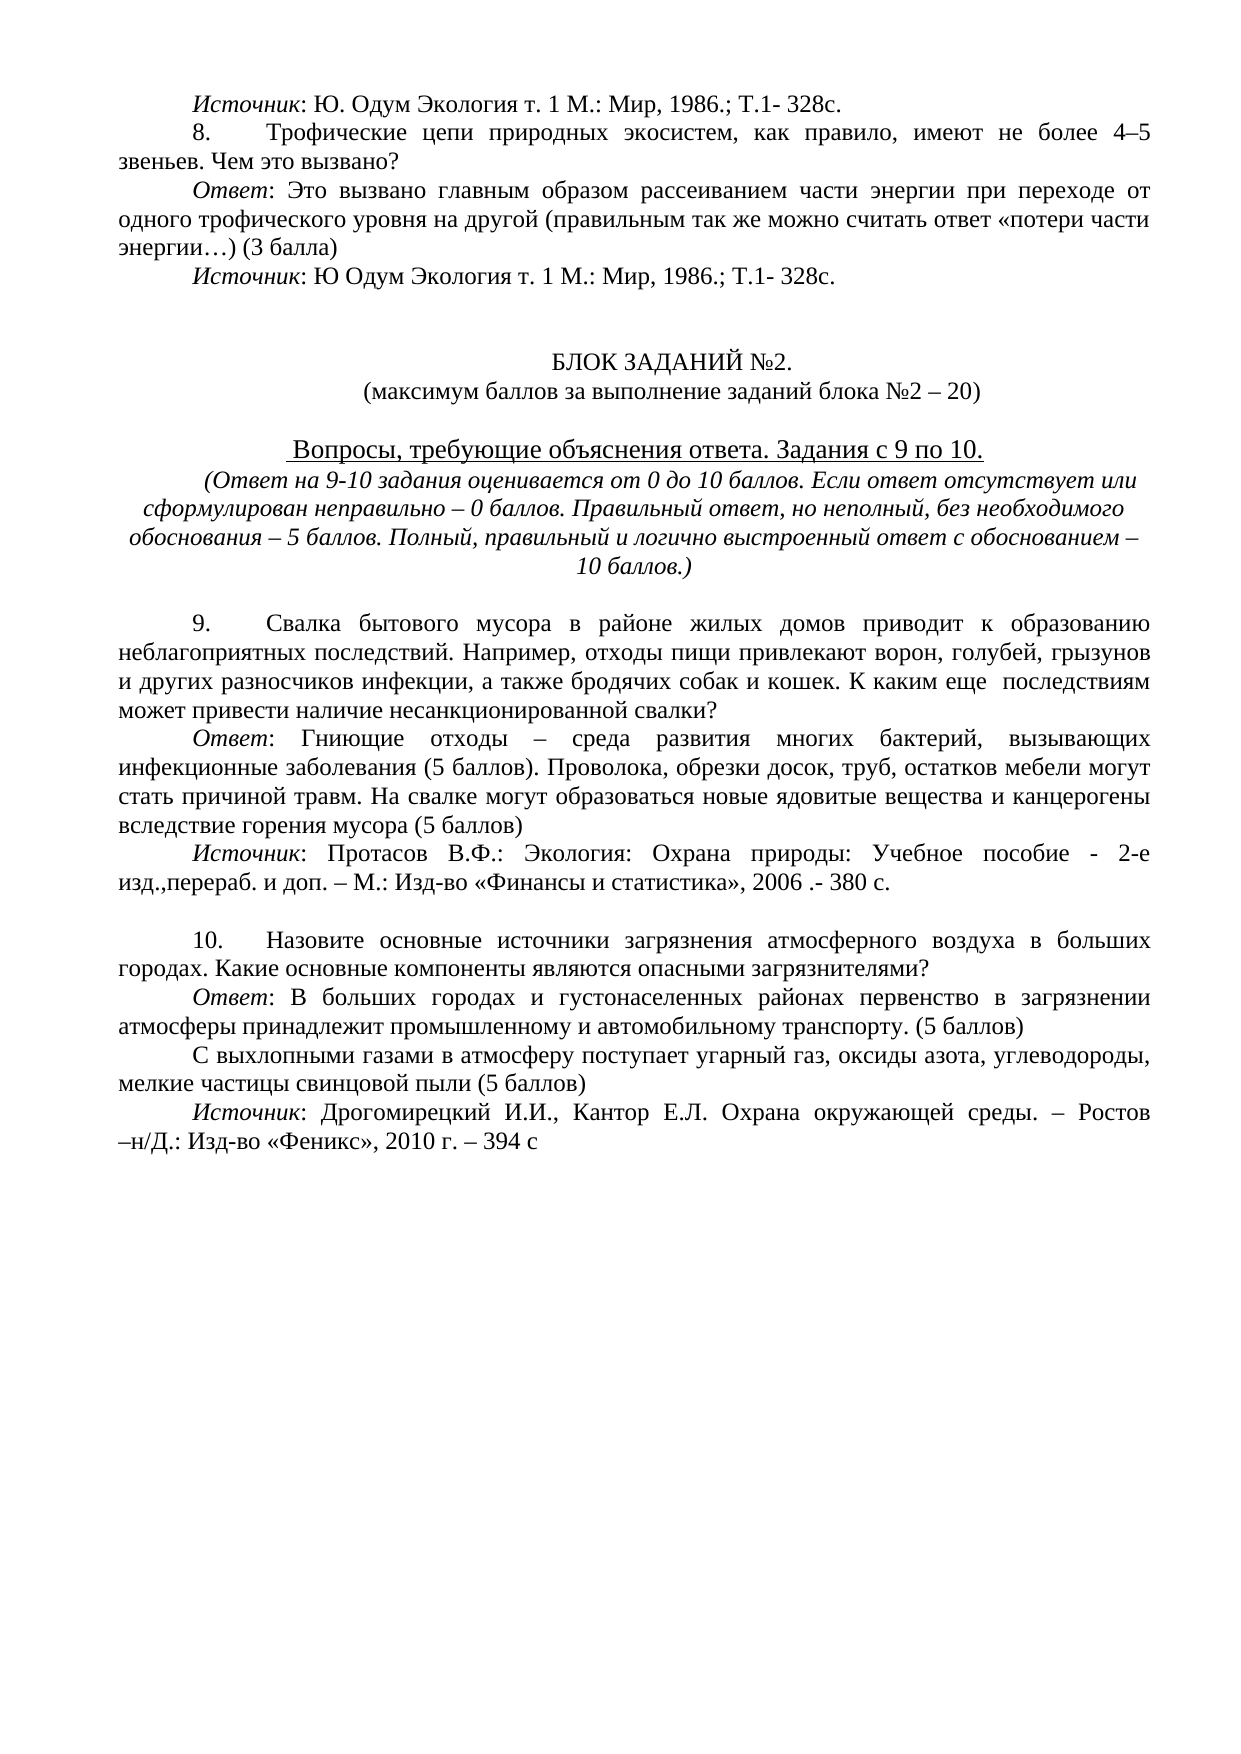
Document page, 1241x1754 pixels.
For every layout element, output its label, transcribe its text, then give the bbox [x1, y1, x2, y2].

text Источник: Протасов В.Ф.: Экология: Охрана природы: Учебное пособие - 2-е изд.,перераб. и доп. – М.: Изд-во «Финансы и статистика», 2006 .- 380 с. [118, 838, 1152, 896]
text С выхлопными газами в атмосферу поступает угарный газ, оксиды азота, углеводороды, мелкие частицы свинцовой пыли (5 баллов) [118, 1040, 1152, 1097]
list (Ответ на 9-10 задания оценивается от 0 до 10 баллов. Если ответ отсутствует или сформулирован неправильно – 0 баллов. Правильный ответ, но неполный, без необходимого обоснования – 5 баллов. Полный, правильный и логично выстроенный ответ с обоснованием – 10 баллов.) [118, 465, 1152, 580]
list Трофические цепи природных экосистем, как правило, имеют не более 4–5 звеньев. Чем это вызвано? [118, 117, 1152, 175]
text (максимум баллов за выполнение заданий блока №2 – 20) [118, 376, 1152, 405]
text Ответ: В больших городах и густонаселенных районах первенство в загрязнении атмосферы принадлежит промышленному и автомобильному транспорту. (5 баллов) [118, 982, 1152, 1040]
list БЛОК ЗАДАНИЙ №2. [118, 347, 1152, 376]
list Назовите основные источники загрязнения атмосферного воздуха в больших городах. Какие основные компоненты являются опасными загрязнителями? [118, 925, 1152, 982]
text Источник: Ю. Одум Экология т. 1 М.: Мир, 1986.; Т.1- 328с. [118, 89, 1152, 117]
text Ответ: Гниющие отходы – среда развития многих бактерий, вызывающих инфекционные заболевания (5 баллов). Проволока, обрезки досок, труб, остатков мебели могут стать причиной травм. На свалке могут образоваться новые ядовитые вещества и канцерогены вследствие горения мусора (5 баллов) [118, 723, 1152, 838]
list Свалка бытового мусора в районе жилых домов приводит к образованию неблагоприятных последствий. Например, отходы пищи привлекают ворон, голубей, грызунов и других разносчиков инфекции, а также бродячих собак и кошек. К каким еще последствиям может привести наличие несанкционированной свалки? [118, 608, 1152, 723]
list Вопросы, требующие объяснения ответа. Задания с 9 по 10. [118, 434, 1152, 465]
text Источник: Дрогомирецкий И.И., Кантор Е.Л. Охрана окружающей среды. – Ростов –н/Д.: Изд-во «Феникс», 2010 г. – 394 с [118, 1097, 1152, 1155]
text Ответ: Это вызвано главным образом рассеиванием части энергии при переходе от одного трофического уровня на другой (правильным так же можно считать ответ «потери части энергии…) (3 балла) [118, 175, 1152, 261]
text Источник: Ю Одум Экология т. 1 М.: Мир, 1986.; Т.1- 328с. [118, 261, 1152, 290]
